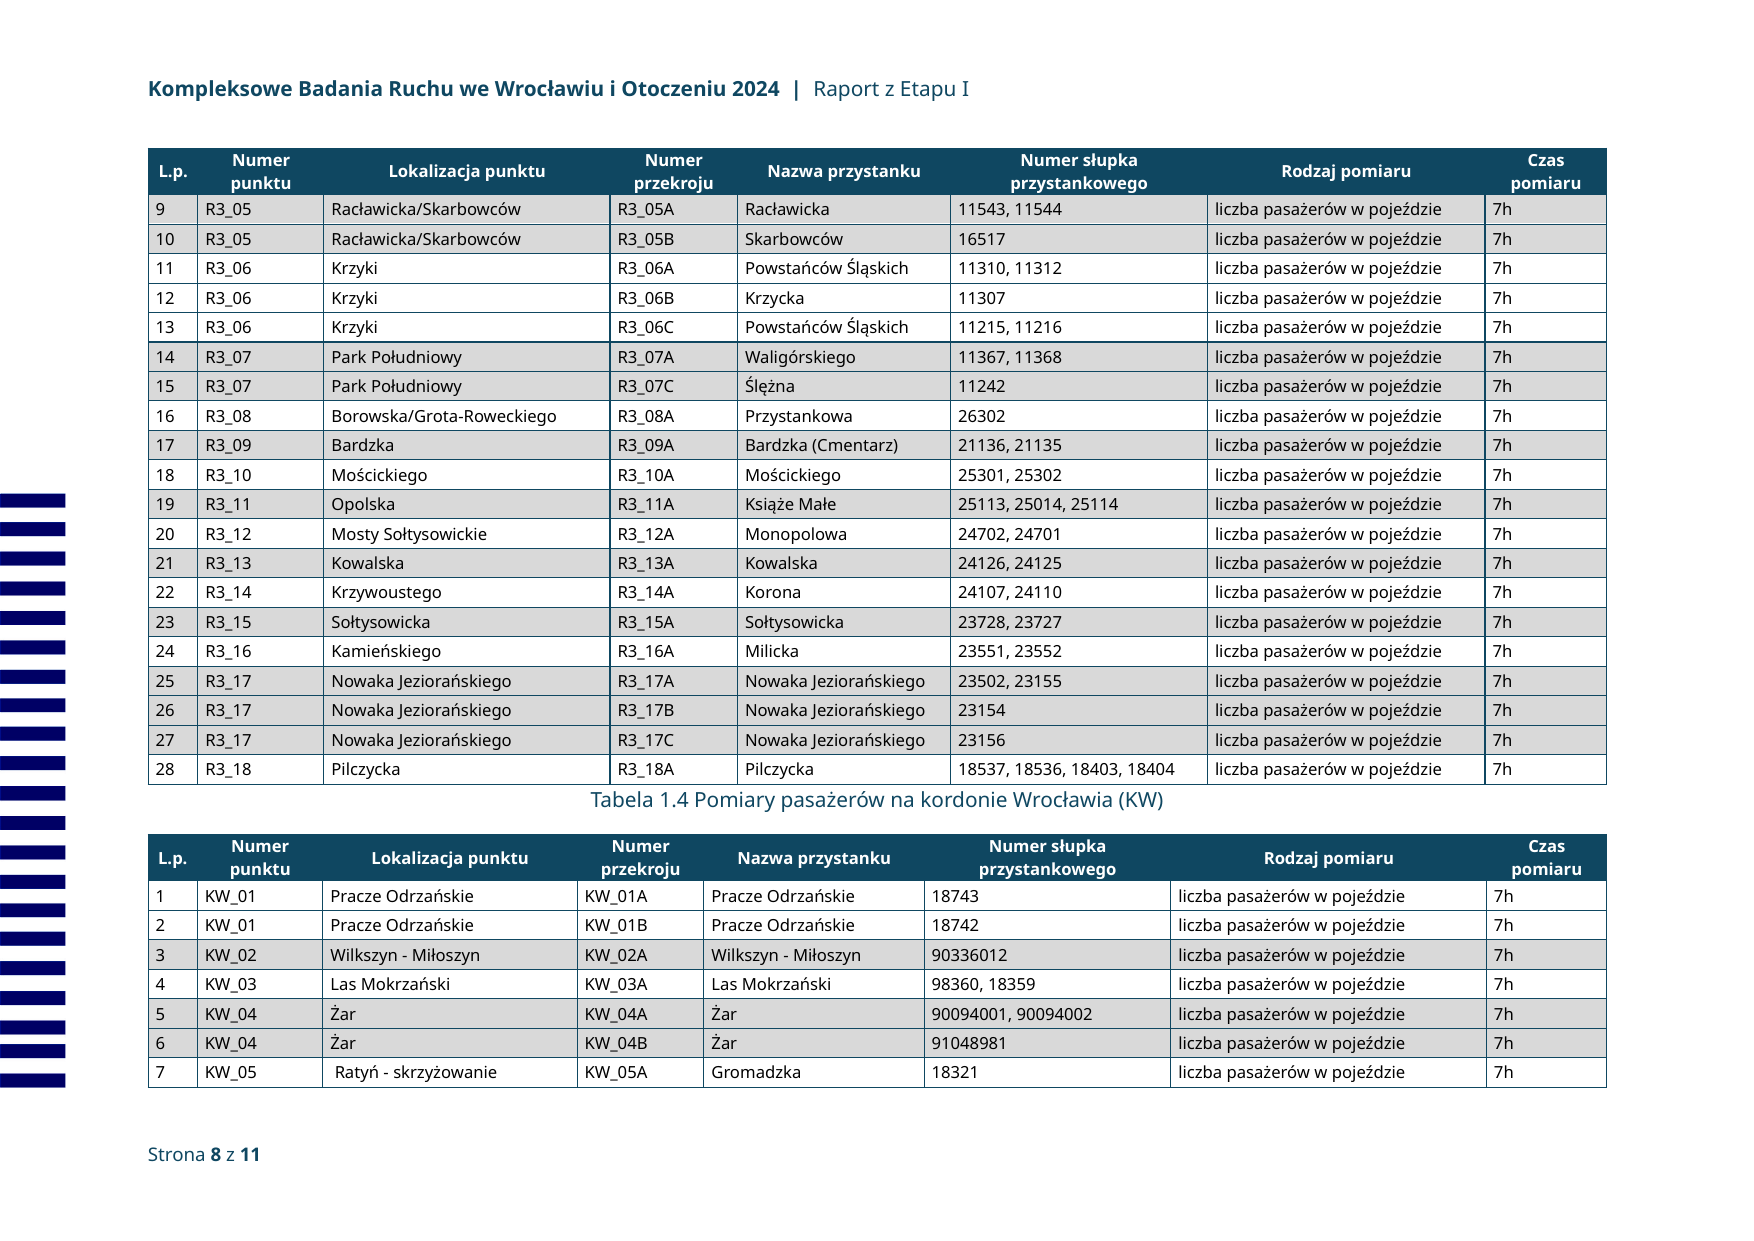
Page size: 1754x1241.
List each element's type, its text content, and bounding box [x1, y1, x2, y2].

table_cell liczba pasażerów w pojeździe [1208, 637, 1484, 666]
table_cell 6 [149, 1029, 197, 1057]
table_cell 13 [149, 313, 197, 341]
table_cell R3_11A [611, 490, 737, 518]
table_cell R3_18A [611, 755, 737, 784]
table_cell liczba pasażerów w pojeździe [1208, 254, 1484, 282]
table_cell Opolska [324, 490, 609, 518]
table_cell 23 [149, 608, 197, 636]
table_cell liczba pasażerów w pojeździe [1208, 667, 1484, 695]
table_cell Przystankowa [738, 401, 950, 430]
table_cell 7h [1486, 401, 1606, 430]
table_cell liczba pasażerów w pojeździe [1208, 431, 1484, 459]
table_cell 23728, 23727 [951, 608, 1207, 636]
table_cell R3_05A [611, 195, 737, 223]
table_cell 7h [1486, 195, 1606, 223]
table_cell Krzyki [324, 254, 609, 282]
table_cell 7h [1486, 726, 1606, 754]
table_cell KW_03 [198, 970, 322, 998]
text Tabela 1.4 Pomiary pasażerów na kordonie Wrocławia (KW) [148, 785, 1606, 813]
table_cell 11242 [951, 372, 1207, 400]
table_cell Las Mokrzański [704, 970, 924, 998]
table_cell 11 [149, 254, 197, 282]
table_header Rodzaj pomiaru [1171, 835, 1486, 880]
table_cell 7h [1487, 999, 1606, 1028]
table_cell Powstańców Śląskich [738, 254, 950, 282]
table_cell liczba pasażerów w pojeździe [1208, 284, 1484, 312]
table_cell 11307 [951, 284, 1207, 312]
table_cell 7h [1486, 343, 1606, 371]
table_cell R3_17C [611, 726, 737, 754]
table_cell 7h [1486, 637, 1606, 666]
table_cell KW_01A [578, 881, 703, 910]
table_cell liczba pasażerów w pojeździe [1171, 1029, 1486, 1057]
table_cell liczba pasażerów w pojeździe [1208, 755, 1484, 784]
table_cell Sołtysowicka [738, 608, 950, 636]
table_cell Nowaka Jeziorańskiego [324, 696, 609, 725]
table_header Numer słupka przystankowego [951, 149, 1207, 194]
table_cell 9 [149, 195, 197, 223]
table_cell 7h [1486, 578, 1606, 607]
table_cell 22 [149, 578, 197, 607]
table_cell R3_07 [198, 343, 323, 371]
table_cell KW_04 [198, 1029, 322, 1057]
table_cell Racławicka [738, 195, 950, 223]
table_cell 26 [149, 696, 197, 725]
table_cell Ślężna [738, 372, 950, 400]
table_cell R3_14 [198, 578, 323, 607]
table_cell Pilczycka [738, 755, 950, 784]
table_cell Wilkszyn - Miłoszyn [704, 940, 924, 969]
table_cell R3_06 [198, 284, 323, 312]
table_cell 11310, 11312 [951, 254, 1207, 282]
table_cell Waligórskiego [738, 343, 950, 371]
table_cell liczba pasażerów w pojeździe [1208, 225, 1484, 253]
table_cell Nowaka Jeziorańskiego [738, 667, 950, 695]
table_cell 7h [1486, 460, 1606, 489]
table_cell R3_18 [198, 755, 323, 784]
table_header L.p. [149, 835, 197, 880]
table_cell liczba pasażerów w pojeździe [1171, 970, 1486, 998]
table_header Numer punktu [198, 149, 323, 194]
table_cell Bardzka (Cmentarz) [738, 431, 950, 459]
table_cell 7h [1486, 608, 1606, 636]
table_cell 7h [1486, 313, 1606, 341]
table_cell Monopolowa [738, 519, 950, 548]
table_cell R3_17 [198, 726, 323, 754]
table_cell Borowska/Grota-Roweckiego [324, 401, 609, 430]
table_cell R3_17B [611, 696, 737, 725]
table_cell 27 [149, 726, 197, 754]
table_cell 7 [149, 1058, 197, 1087]
table_cell 7h [1486, 755, 1606, 784]
table_cell Milicka [738, 637, 950, 666]
table_cell Racławicka/Skarbowców [324, 195, 609, 223]
table_cell Żar [323, 1029, 577, 1057]
table_cell 7h [1486, 490, 1606, 518]
table_cell liczba pasażerów w pojeździe [1208, 313, 1484, 341]
table_cell Nowaka Jeziorańskiego [738, 696, 950, 725]
table_cell R3_07C [611, 372, 737, 400]
table_cell 19 [149, 490, 197, 518]
table_cell Nowaka Jeziorańskiego [738, 726, 950, 754]
table_cell 24126, 24125 [951, 549, 1207, 577]
table_cell R3_08 [198, 401, 323, 430]
table_cell 7h [1487, 1029, 1606, 1057]
table_cell R3_06 [198, 254, 323, 282]
table_cell liczba pasażerów w pojeździe [1208, 608, 1484, 636]
table_cell 23156 [951, 726, 1207, 754]
table_cell KW_05 [198, 1058, 322, 1087]
table_cell Mościckiego [324, 460, 609, 489]
table_cell 7h [1487, 1058, 1606, 1087]
table_cell KW_04A [578, 999, 703, 1028]
table_cell 18742 [925, 911, 1170, 939]
table_cell Pracze Odrzańskie [323, 881, 577, 910]
table_cell R3_15 [198, 608, 323, 636]
table_cell 7h [1487, 911, 1606, 939]
table_cell 25301, 25302 [951, 460, 1207, 489]
table_cell Żar [323, 999, 577, 1028]
table_cell 28 [149, 755, 197, 784]
table_cell 24107, 24110 [951, 578, 1207, 607]
table_cell 7h [1486, 225, 1606, 253]
table_cell R3_15A [611, 608, 737, 636]
table_cell 11215, 11216 [951, 313, 1207, 341]
table_cell KW_02A [578, 940, 703, 969]
table_header Nazwa przystanku [738, 149, 950, 194]
table_cell 18 [149, 460, 197, 489]
picture [0, 493, 66, 1088]
table_cell Skarbowców [738, 225, 950, 253]
table_cell R3_06C [611, 313, 737, 341]
table_cell R3_06A [611, 254, 737, 282]
table_cell 90336012 [925, 940, 1170, 969]
table_cell Żar [704, 1029, 924, 1057]
table_cell Nowaka Jeziorańskiego [324, 667, 609, 695]
table_cell R3_17 [198, 667, 323, 695]
table_cell 91048981 [925, 1029, 1170, 1057]
table_cell Krzyki [324, 313, 609, 341]
table_cell R3_09 [198, 431, 323, 459]
table_cell Gromadzka [704, 1058, 924, 1087]
table_cell R3_17 [198, 696, 323, 725]
table_cell 7h [1486, 372, 1606, 400]
table_cell liczba pasażerów w pojeździe [1208, 726, 1484, 754]
table_cell Ratyń - skrzyżowanie [323, 1058, 577, 1087]
table_cell 98360, 18359 [925, 970, 1170, 998]
table_cell R3_12A [611, 519, 737, 548]
table_cell 15 [149, 372, 197, 400]
table_cell Krzycka [738, 284, 950, 312]
table_cell 7h [1486, 696, 1606, 725]
table_cell Racławicka/Skarbowców [324, 225, 609, 253]
table_cell Mościckiego [738, 460, 950, 489]
table_cell 7h [1487, 881, 1606, 910]
table_cell 12 [149, 284, 197, 312]
table_cell 17 [149, 431, 197, 459]
table_cell 20 [149, 519, 197, 548]
table_header Czas pomiaru [1486, 149, 1606, 194]
table_cell liczba pasażerów w pojeździe [1171, 911, 1486, 939]
table_cell 7h [1486, 431, 1606, 459]
table_cell Nowaka Jeziorańskiego [324, 726, 609, 754]
table_cell R3_14A [611, 578, 737, 607]
table_header Numer punktu [198, 835, 322, 880]
table_cell 25113, 25014, 25114 [951, 490, 1207, 518]
table_cell KW_01B [578, 911, 703, 939]
table_cell liczba pasażerów w pojeździe [1208, 343, 1484, 371]
table_header Nazwa przystanku [704, 835, 924, 880]
table_header Rodzaj pomiaru [1208, 149, 1484, 194]
table_cell Wilkszyn - Miłoszyn [323, 940, 577, 969]
table_cell 90094001, 90094002 [925, 999, 1170, 1028]
table_cell liczba pasażerów w pojeździe [1171, 999, 1486, 1028]
table_cell 7h [1486, 549, 1606, 577]
table_cell Pilczycka [324, 755, 609, 784]
table_cell KW_01 [198, 911, 322, 939]
table_cell liczba pasażerów w pojeździe [1171, 881, 1486, 910]
table_header Numer słupka przystankowego [925, 835, 1170, 880]
table_cell Mosty Sołtysowickie [324, 519, 609, 548]
table_cell 11367, 11368 [951, 343, 1207, 371]
table_cell 14 [149, 343, 197, 371]
table_cell 25 [149, 667, 197, 695]
table_cell Kowalska [324, 549, 609, 577]
table_cell Pracze Odrzańskie [704, 911, 924, 939]
table_cell 18743 [925, 881, 1170, 910]
table_cell liczba pasażerów w pojeździe [1208, 519, 1484, 548]
table_cell 23154 [951, 696, 1207, 725]
table_cell 16 [149, 401, 197, 430]
table_cell R3_09A [611, 431, 737, 459]
table_cell KW_01 [198, 881, 322, 910]
table_cell 10 [149, 225, 197, 253]
table_header Czas pomiaru [1487, 835, 1606, 880]
table_cell Sołtysowicka [324, 608, 609, 636]
table_cell R3_05B [611, 225, 737, 253]
table_header Numer przekroju [611, 149, 737, 194]
table_cell 7h [1486, 667, 1606, 695]
table_cell liczba pasażerów w pojeździe [1208, 372, 1484, 400]
table_cell R3_10A [611, 460, 737, 489]
table_cell liczba pasażerów w pojeździe [1208, 578, 1484, 607]
table_cell R3_11 [198, 490, 323, 518]
table_cell R3_13 [198, 549, 323, 577]
table_cell 2 [149, 911, 197, 939]
table_cell KW_02 [198, 940, 322, 969]
table_cell KW_03A [578, 970, 703, 998]
table_cell 7h [1486, 284, 1606, 312]
table_cell R3_12 [198, 519, 323, 548]
table_cell liczba pasażerów w pojeździe [1208, 696, 1484, 725]
table_cell R3_07 [198, 372, 323, 400]
table_cell liczba pasażerów w pojeździe [1208, 549, 1484, 577]
table_cell Krzywoustego [324, 578, 609, 607]
table_cell liczba pasażerów w pojeździe [1208, 490, 1484, 518]
table_cell Kamieńskiego [324, 637, 609, 666]
table_cell 7h [1487, 970, 1606, 998]
table_cell 24702, 24701 [951, 519, 1207, 548]
table_cell KW_05A [578, 1058, 703, 1087]
table_header L.p. [149, 149, 197, 194]
table_cell Las Mokrzański [323, 970, 577, 998]
table_cell R3_05 [198, 195, 323, 223]
table_cell 16517 [951, 225, 1207, 253]
table_header Numer przekroju [578, 835, 703, 880]
table_cell 7h [1486, 519, 1606, 548]
table_cell R3_06B [611, 284, 737, 312]
table_cell Pracze Odrzańskie [323, 911, 577, 939]
table_cell 23502, 23155 [951, 667, 1207, 695]
table_cell 26302 [951, 401, 1207, 430]
table_cell liczba pasażerów w pojeździe [1171, 1058, 1486, 1087]
table_cell R3_05 [198, 225, 323, 253]
table_cell KW_04B [578, 1029, 703, 1057]
table_cell Powstańców Śląskich [738, 313, 950, 341]
table_cell 21136, 21135 [951, 431, 1207, 459]
table_cell 18537, 18536, 18403, 18404 [951, 755, 1207, 784]
table_cell Krzyki [324, 284, 609, 312]
table_cell 7h [1486, 254, 1606, 282]
table_header Lokalizacja punktu [324, 149, 609, 194]
table_cell 21 [149, 549, 197, 577]
table_cell Pracze Odrzańskie [704, 881, 924, 910]
table_cell R3_16 [198, 637, 323, 666]
table_cell Żar [704, 999, 924, 1028]
table_header Lokalizacja punktu [323, 835, 577, 880]
table_cell Park Południowy [324, 372, 609, 400]
table_cell 24 [149, 637, 197, 666]
table_cell R3_07A [611, 343, 737, 371]
table_cell Bardzka [324, 431, 609, 459]
table_cell 18321 [925, 1058, 1170, 1087]
table_cell liczba pasażerów w pojeździe [1208, 460, 1484, 489]
table_cell 5 [149, 999, 197, 1028]
table_cell 1 [149, 881, 197, 910]
table_cell 7h [1487, 940, 1606, 969]
table_cell 23551, 23552 [951, 637, 1207, 666]
table_cell liczba pasażerów w pojeździe [1171, 940, 1486, 969]
table_cell R3_08A [611, 401, 737, 430]
table_cell 3 [149, 940, 197, 969]
table_cell Park Południowy [324, 343, 609, 371]
table_cell R3_10 [198, 460, 323, 489]
table_cell Książe Małe [738, 490, 950, 518]
table_cell 11543, 11544 [951, 195, 1207, 223]
table_cell R3_13A [611, 549, 737, 577]
table_cell KW_04 [198, 999, 322, 1028]
table_cell Korona [738, 578, 950, 607]
table_cell R3_17A [611, 667, 737, 695]
table_cell R3_06 [198, 313, 323, 341]
table_cell liczba pasażerów w pojeździe [1208, 401, 1484, 430]
table_cell R3_16A [611, 637, 737, 666]
table_cell 4 [149, 970, 197, 998]
table_cell Kowalska [738, 549, 950, 577]
table_cell liczba pasażerów w pojeździe [1208, 195, 1484, 223]
